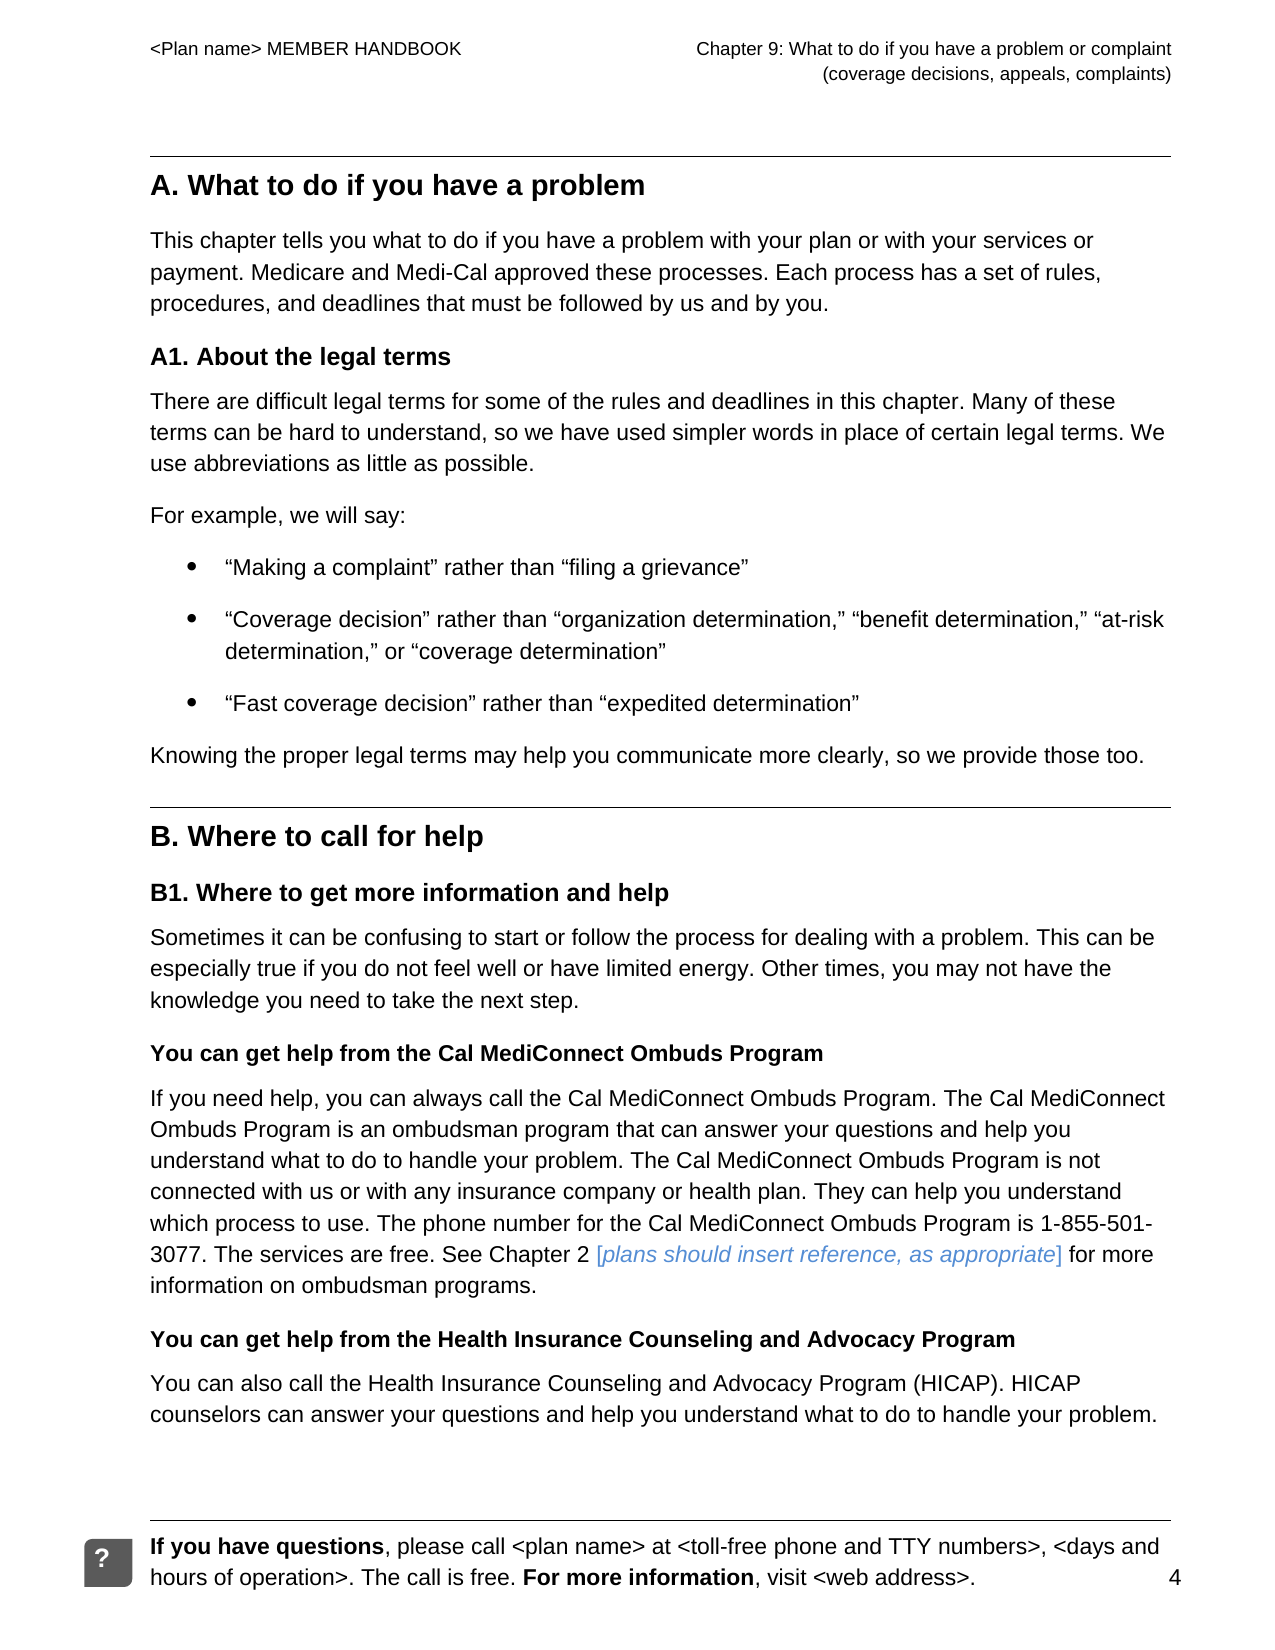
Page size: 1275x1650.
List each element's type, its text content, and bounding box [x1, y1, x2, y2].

subtitle Where to call for help [150, 808, 1171, 854]
subtitle A1. About the legal terms [150, 338, 1096, 372]
text Knowing the proper legal terms may help you communicate more clearly, so we provide those too. [150, 738, 1171, 769]
list “Making a complaint” rather than “filing a grievance” [187, 551, 1171, 582]
text For example, we will say: [150, 499, 1171, 530]
subtitle B1. Where to get more information and help [150, 875, 1096, 908]
subtitle You can get help from the Cal MediConnect Ombuds Program [150, 1035, 1096, 1068]
list “Coverage decision” rather than “organization determination,” “benefit determination,” “at-risk determination,” or “coverage determination” [187, 603, 1171, 665]
text If you need help, you can always call the Cal MediConnect Ombuds Program. The Cal MediConnect Ombuds Program is an ombudsman program that can answer your questions and help you understand what to do to handle your problem. The Cal MediConnect Ombuds Program is not connected with us or with any insurance company or health plan. They can help you understand which process to use. The phone number for the Cal MediConnect Ombuds Program is 1-855-501-3077. The services are free. See Chapter 2 [plans should insert reference, as appropriate] for more information on ombudsman programs. [150, 1081, 1171, 1300]
text Sometimes it can be confusing to start or follow the process for dealing with a problem. This can be especially true if you do not feel well or have limited energy. Other times, you may not have the knowledge you need to take the next step. [150, 921, 1171, 1014]
subtitle You can get help from the Health Insurance Counseling and Advocacy Program [150, 1321, 1096, 1354]
subtitle What to do if you have a problem [150, 157, 1171, 203]
list “Fast coverage decision” rather than “expedited determination” [187, 686, 1171, 717]
text There are difficult legal terms for some of the rules and deadlines in this chapter. Many of these terms can be hard to understand, so we have used simpler words in place of certain legal terms. We use abbreviations as little as possible. [150, 384, 1171, 478]
text This chapter tells you what to do if you have a problem with your plan or with your services or payment. Medicare and Medi-Cal approved these processes. Each process has a set of rules, procedures, and deadlines that must be followed by us and by you. [150, 224, 1171, 317]
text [150, 1366, 1171, 1429]
